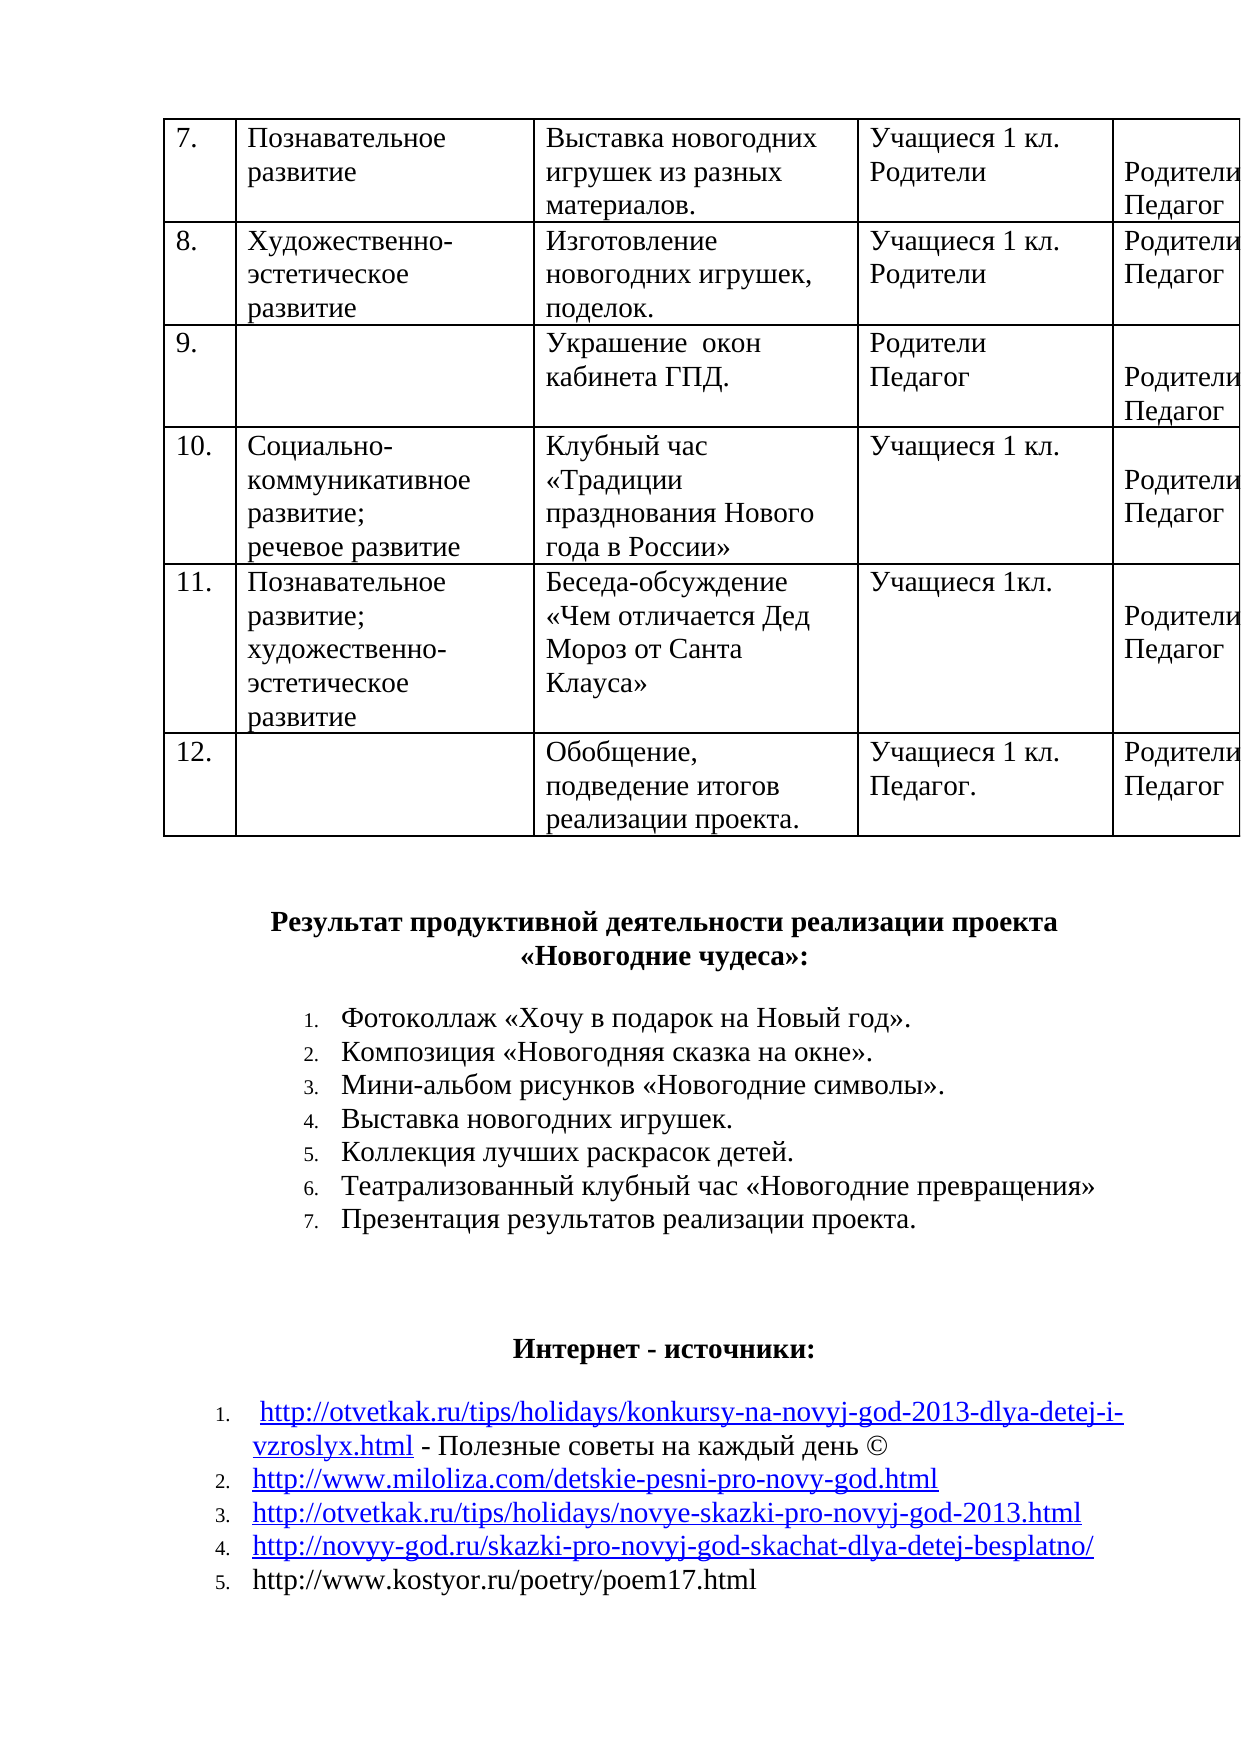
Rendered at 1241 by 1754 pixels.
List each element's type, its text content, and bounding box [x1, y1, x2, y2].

table_cell [237, 326, 533, 426]
list http://novyy-god.ru/skazki-pro-novyj-god-skachat-dlya-detej-besplatno/ [215, 1528, 1152, 1562]
list Коллекция лучших раскрасок детей. [303, 1134, 1152, 1168]
table_cell Обобщение, подведение итогов реализации проекта. [535, 734, 857, 835]
table_cell Клубный час «Традиции празднования Нового года в России» [535, 428, 857, 562]
list http://www.miloliza.com/detskie-pesni-pro-novy-god.html [215, 1461, 1152, 1495]
list Композиция «Новогодняя сказка на окне». [303, 1034, 1152, 1067]
table_cell Познавательное развитие [237, 120, 533, 221]
table_cell Беседа-обсуждение «Чем отличается Дед Мороз от Санта Клауса» [535, 565, 857, 732]
table_cell Родители Педагог [1114, 326, 1239, 426]
text «Новогодние чудеса»: [177, 938, 1152, 971]
table_cell Родители Педагог [1114, 120, 1239, 221]
table_cell Родители Педагог [1114, 223, 1239, 323]
table_cell Художественно-эстетическое развитие [237, 223, 533, 323]
list Мини-альбом рисунков «Новогодние символы». [303, 1067, 1152, 1101]
table_cell 9. [165, 326, 235, 426]
table_cell Родители Педагог [1114, 734, 1239, 835]
table_cell Познавательное развитие; художественно-эстетическое развитие [237, 565, 533, 732]
list http://otvetkak.ru/tips/holidays/konkursy-na-novyj-god-2013-dlya-detej-i-vzroslyx.html - Полезные советы на каждый день © [215, 1394, 1152, 1461]
text Результат продуктивной деятельности реализации проекта [177, 904, 1152, 938]
text Интернет - источники: [177, 1331, 1152, 1365]
table_cell 8. [165, 223, 235, 323]
table_cell Родители Педагог [1114, 565, 1239, 732]
table_cell Учащиеся 1 кл. Родители [859, 120, 1112, 221]
list http://otvetkak.ru/tips/holidays/novye-skazki-pro-novyj-god-2013.html [215, 1495, 1152, 1528]
table_cell Учащиеся 1 кл. Родители [859, 223, 1112, 323]
table_cell Родители Педагог [859, 326, 1112, 426]
list Выставка новогодних игрушек. [303, 1101, 1152, 1134]
table_cell Социально-коммуникативное развитие; речевое развитие [237, 428, 533, 562]
list http://www.kostyor.ru/poetry/poem17.html [215, 1562, 1152, 1595]
table_cell [237, 734, 533, 835]
list Фотоколлаж «Хочу в подарок на Новый год». [303, 1000, 1152, 1034]
table_cell Родители Педагог [1114, 428, 1239, 562]
table_cell 10. [165, 428, 235, 562]
table_cell 11. [165, 565, 235, 732]
table_cell Учащиеся 1 кл. Педагог. [859, 734, 1112, 835]
table_cell Украшение окон кабинета ГПД. [535, 326, 857, 426]
table_cell 12. [165, 734, 235, 835]
list Театрализованный клубный час «Новогодние превращения» [303, 1168, 1152, 1202]
table_cell Изготовление новогодних игрушек, поделок. [535, 223, 857, 323]
list Презентация результатов реализации проекта. [303, 1202, 1152, 1235]
table_cell Учащиеся 1 кл. [859, 428, 1112, 562]
table_cell 7. [165, 120, 235, 221]
table_cell Выставка новогодних игрушек из разных материалов. [535, 120, 857, 221]
table_cell Учащиеся 1кл. [859, 565, 1112, 732]
